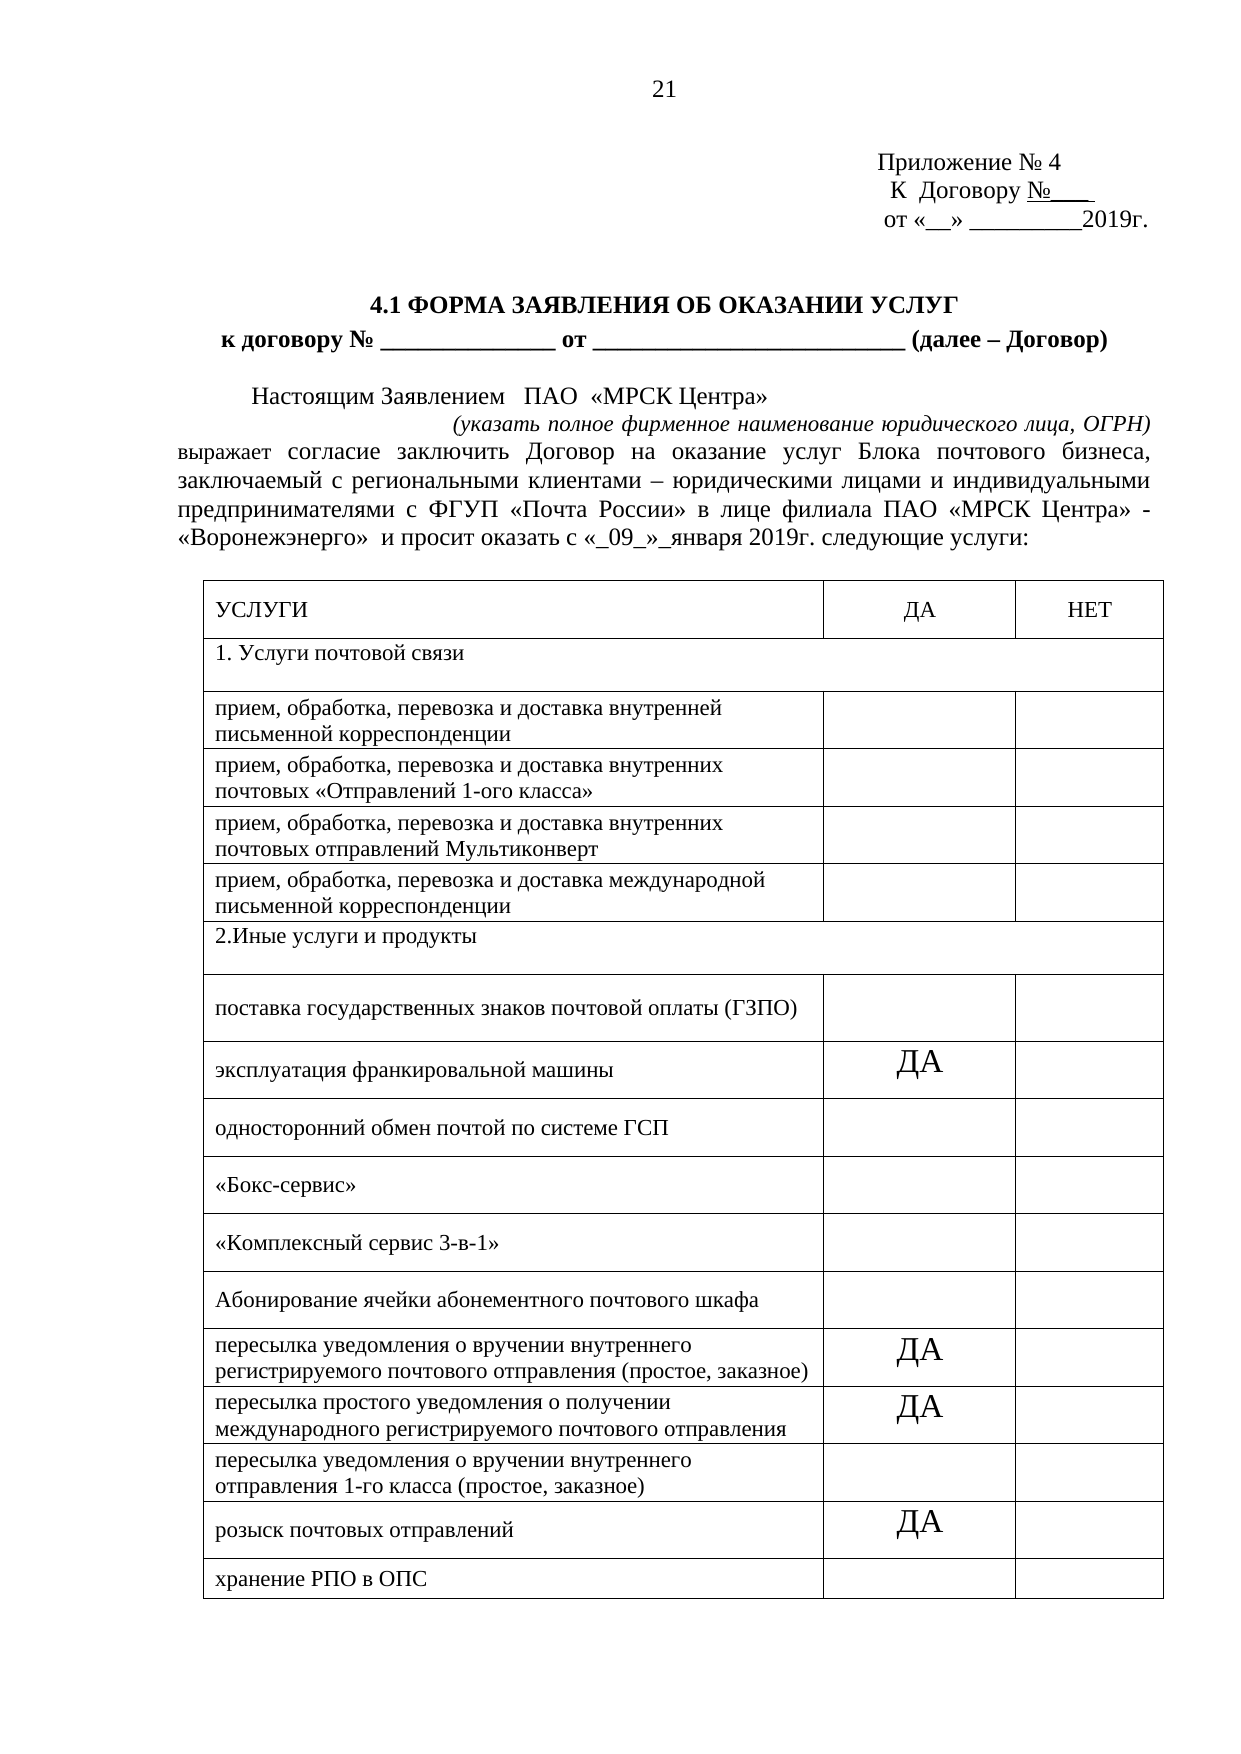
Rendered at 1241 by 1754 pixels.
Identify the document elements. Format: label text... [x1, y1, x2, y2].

table_cell хранение РПО в ОПС [204, 1559, 823, 1597]
table_cell прием, обработка, перевозка и доставка внутренних почтовых «Отправлений 1-ого класса» [204, 749, 823, 806]
table_cell ДА [824, 1387, 1015, 1443]
text (указать полное фирменное наименование юридического лица, ОГРН) выражает согласие заключить Договор на оказание услуг Блока почтового бизнеса, заключаемый с региональными клиентами – юридическими лицами и индивидуальными предпринимателями с ФГУП «Почта России» в лице филиала ПАО «МРСК Центра» - «Воронежэнерго» и просит оказать с «_09_»_января 2019г. следующие услуги: [177, 410, 1152, 551]
table_cell [824, 1099, 1015, 1156]
text Приложение № 4 [177, 147, 1240, 176]
table_cell [824, 692, 1015, 748]
table_cell пересылка уведомления о вручении внутреннего регистрируемого почтового отправления (простое, заказное) [204, 1329, 823, 1386]
table_cell [1016, 807, 1163, 863]
table_cell [1016, 1329, 1163, 1386]
table_cell [824, 1157, 1015, 1213]
table_cell [1016, 975, 1163, 1041]
text от «__» _________2019г. [177, 204, 1152, 233]
table_cell [1016, 1272, 1163, 1328]
table_cell Абонирование ячейки абонементного почтового шкафа [204, 1272, 823, 1328]
table_cell [1016, 1502, 1163, 1558]
table_cell ДА [824, 1502, 1015, 1558]
table_cell [824, 749, 1015, 806]
table_cell пересылка простого уведомления о получении международного регистрируемого почтового отправления [204, 1387, 823, 1443]
text К Договору №___ [177, 176, 1152, 204]
table_cell розыск почтовых отправлений [204, 1502, 823, 1558]
table_cell прием, обработка, перевозка и доставка внутренних почтовых отправлений Мультиконверт [204, 807, 823, 863]
table_cell [1016, 749, 1163, 806]
table_cell [824, 975, 1015, 1041]
table_cell [1016, 1559, 1163, 1597]
table_cell [1016, 864, 1163, 921]
text к договору № ______________ от _________________________ (далее – Договор) [177, 324, 1152, 352]
table_cell поставка государственных знаков почтовой оплаты (ГЗПО) [204, 975, 823, 1041]
table_cell [1016, 1387, 1163, 1443]
table_cell [824, 1444, 1015, 1501]
table_header ДА [824, 581, 1015, 637]
table_cell [824, 807, 1015, 863]
list ФОРМА ЗАЯВЛЕНИЯ ОБ ОКАЗАНИИ УСЛУГ [177, 291, 1152, 319]
table_cell ДА [824, 1042, 1015, 1098]
table_cell [824, 1559, 1015, 1597]
text Настоящим Заявлением ПАО «МРСК Центра» [177, 381, 1152, 410]
table_header НЕТ [1016, 581, 1163, 637]
table_cell [1016, 1157, 1163, 1213]
table_cell ДА [824, 1329, 1015, 1386]
table_cell 2.Иные услуги и продукты [204, 922, 1163, 974]
table_cell эксплуатация франкировальной машины [204, 1042, 823, 1098]
table_cell односторонний обмен почтой по системе ГСП [204, 1099, 823, 1156]
table_cell прием, обработка, перевозка и доставка внутренней письменной корреспонденции [204, 692, 823, 748]
table_cell [824, 1272, 1015, 1328]
table_cell прием, обработка, перевозка и доставка международной письменной корреспонденции [204, 864, 823, 921]
table_cell [1016, 1214, 1163, 1271]
table_cell [1016, 692, 1163, 748]
table_cell 1. Услуги почтовой связи [204, 639, 1163, 691]
table_cell [824, 1214, 1015, 1271]
table_cell [824, 864, 1015, 921]
table_cell [1016, 1099, 1163, 1156]
table_cell «Бокс-сервис» [204, 1157, 823, 1213]
table_cell [1016, 1042, 1163, 1098]
table_cell [1016, 1444, 1163, 1501]
table_cell «Комплексный сервис 3-в-1» [204, 1214, 823, 1271]
table_header УСЛУГИ [204, 581, 823, 637]
table_cell пересылка уведомления о вручении внутреннего отправления 1-го класса (простое, заказное) [204, 1444, 823, 1501]
